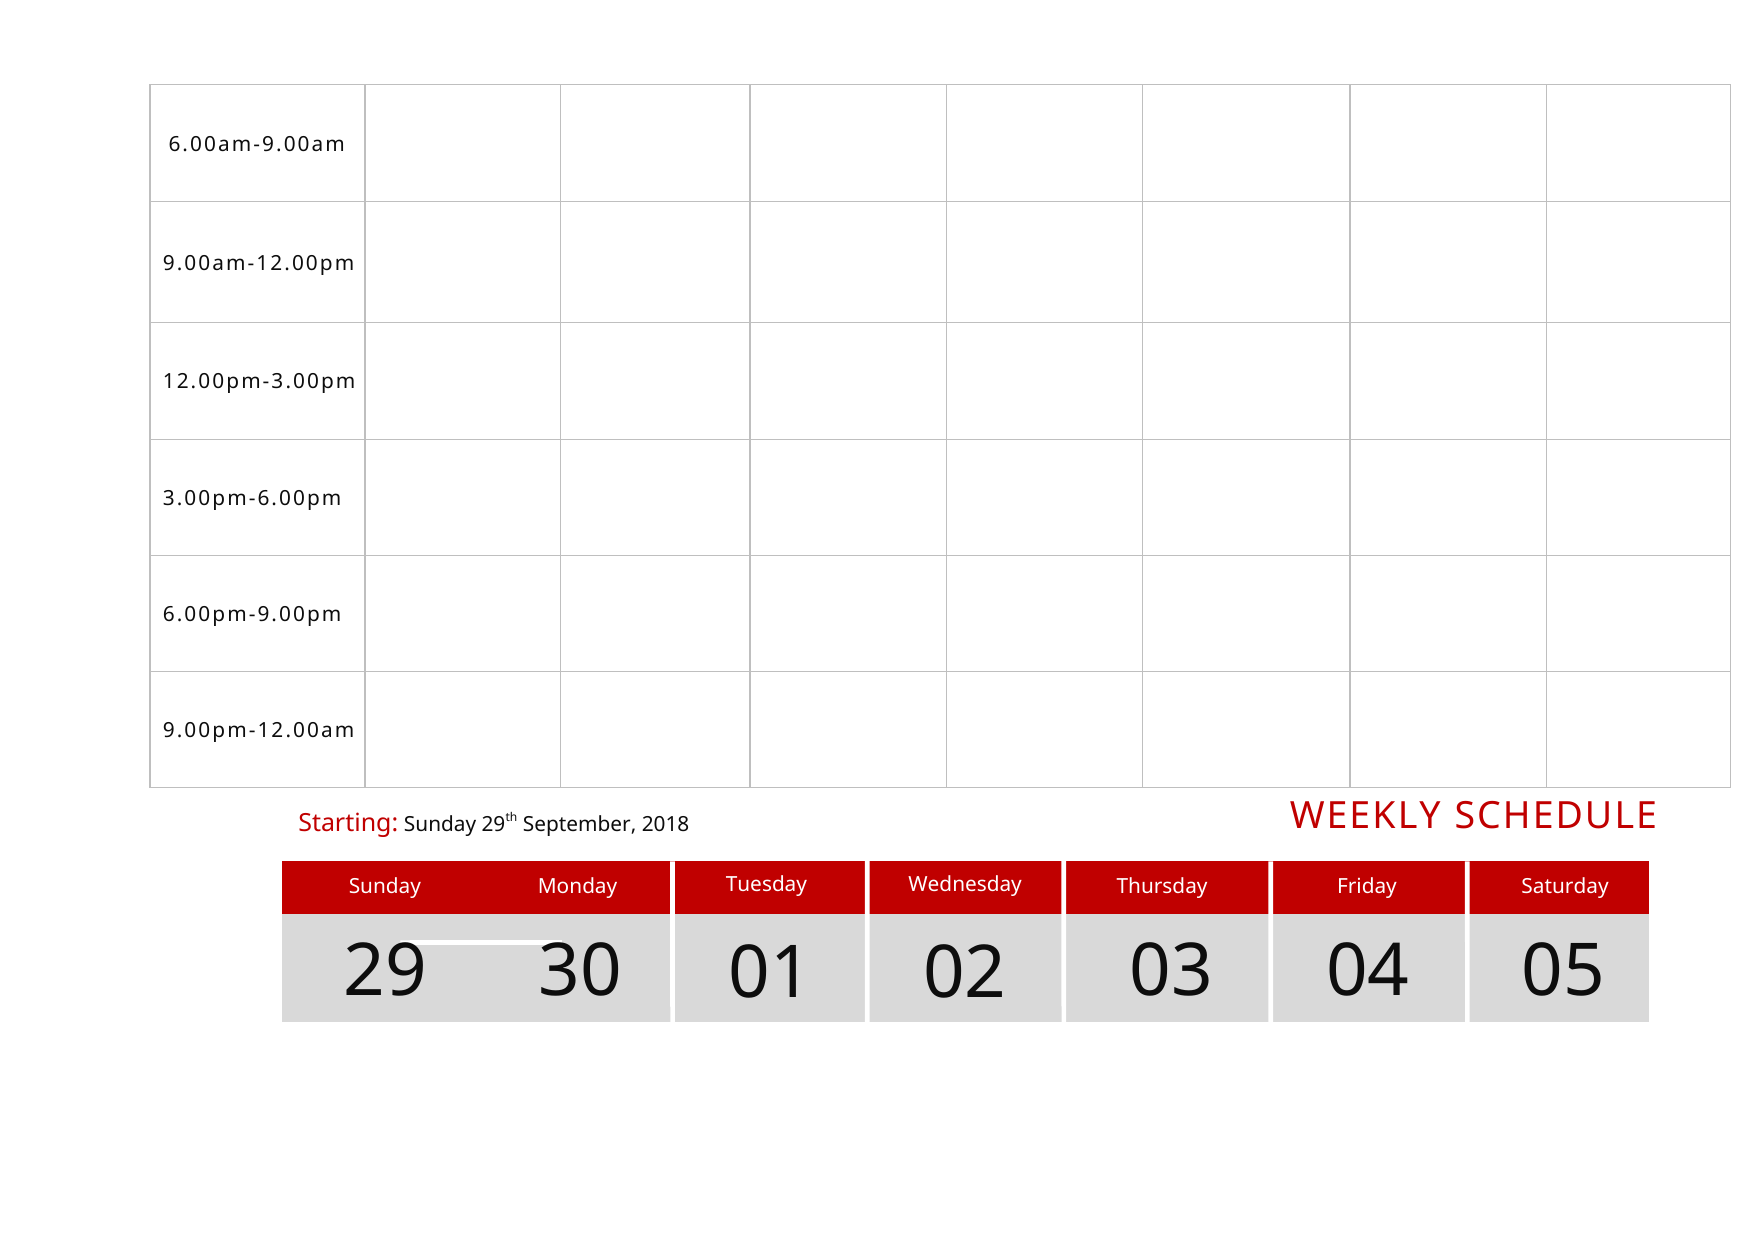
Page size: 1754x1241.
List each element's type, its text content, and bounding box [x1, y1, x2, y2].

table_cell [1143, 323, 1349, 438]
text WEEKLY SCHEDULE [150, 788, 1659, 839]
table_cell [1547, 202, 1730, 322]
table_cell 12.00pm-3.00pm [151, 323, 364, 438]
table_cell [751, 323, 946, 438]
table_cell 6.00pm-9.00pm [151, 556, 364, 671]
table_cell [1351, 323, 1546, 438]
table_cell [366, 323, 560, 438]
table_header [947, 85, 1142, 201]
table_cell [561, 672, 749, 787]
table_cell 9.00pm-12.00am [151, 672, 364, 787]
table_cell [1143, 440, 1349, 555]
table_header [1143, 85, 1349, 201]
table_cell [561, 556, 749, 671]
table_cell [751, 556, 946, 671]
table_cell [561, 440, 749, 555]
table_cell [561, 323, 749, 438]
table_cell [1143, 202, 1349, 322]
table_cell [751, 202, 946, 322]
table_cell 3.00pm-6.00pm [151, 440, 364, 555]
table_cell [1351, 440, 1546, 555]
table_cell [1351, 202, 1546, 322]
table_cell [947, 440, 1142, 555]
table_cell [947, 202, 1142, 322]
table_cell [366, 440, 560, 555]
table_cell [1547, 323, 1730, 438]
table_cell [947, 672, 1142, 787]
table_cell [1547, 440, 1730, 555]
table_cell [1351, 672, 1546, 787]
table_cell [366, 202, 560, 322]
table_header [1547, 85, 1730, 201]
table_header [1351, 85, 1546, 201]
table_header [751, 85, 946, 201]
table_cell [561, 202, 749, 322]
table_header [366, 85, 560, 201]
table_cell [1351, 556, 1546, 671]
table_cell [1547, 556, 1730, 671]
table_cell [1547, 672, 1730, 787]
table_cell [947, 323, 1142, 438]
table_cell [366, 556, 560, 671]
table_cell [1143, 672, 1349, 787]
table_cell [947, 556, 1142, 671]
table_cell [751, 672, 946, 787]
table_cell 9.00am-12.00pm [151, 202, 364, 322]
table_cell [751, 440, 946, 555]
table_header 6.00am-9.00am [151, 85, 364, 201]
table_cell [1143, 556, 1349, 671]
table_cell [366, 672, 560, 787]
table_header [561, 85, 749, 201]
